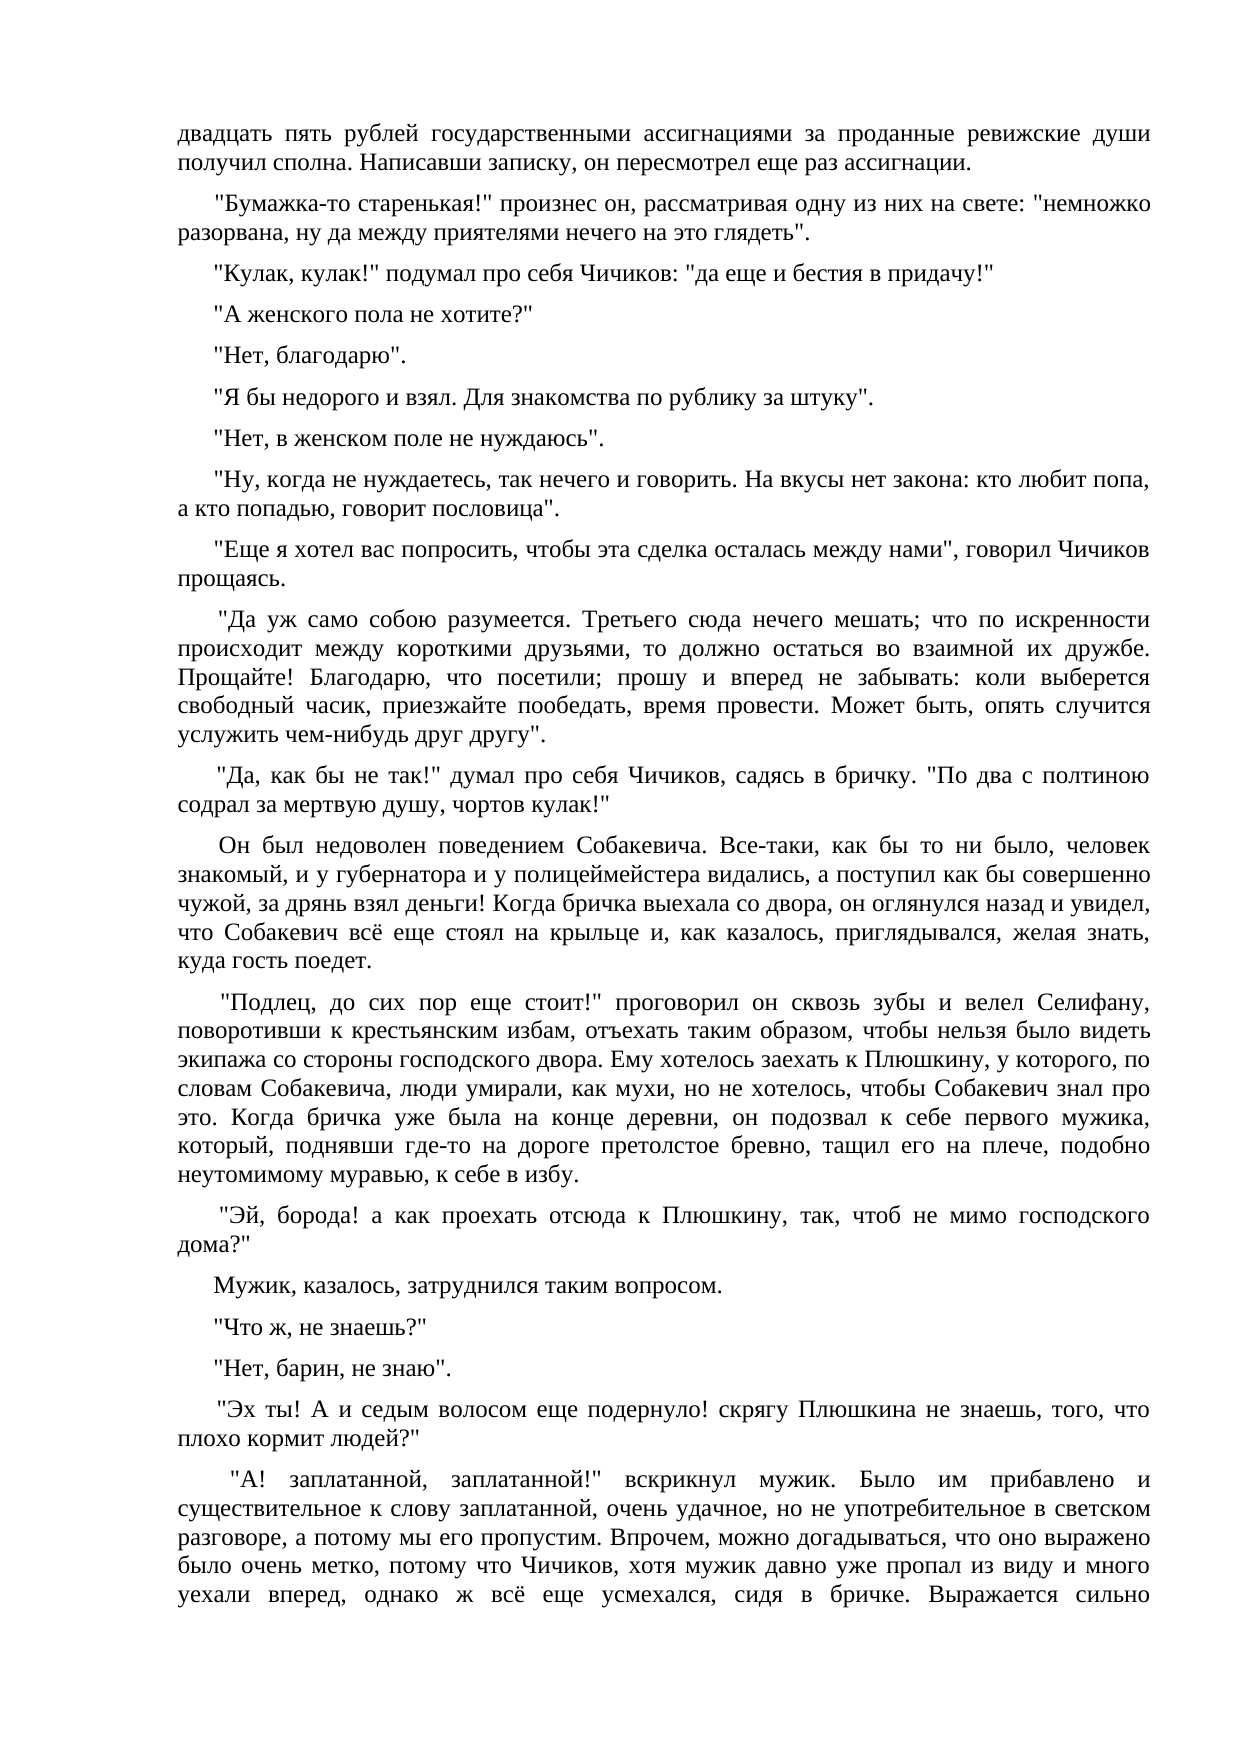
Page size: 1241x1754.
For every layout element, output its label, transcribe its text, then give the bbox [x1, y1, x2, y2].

text Он был недоволен поведением Собакевича. Все-таки, как бы то ни было, человек знакомый, и у губернатора и у полицеймейстера видались, а поступил как бы совершенно чужой, за дрянь взял деньги! Когда бричка выехала со двора, он оглянулся назад и увидел, что Собакевич всё еще стоял на крыльце и, как казалось, приглядывался, желая знать, куда гость поедет. [177, 831, 1152, 974]
text "Подлец, до сих пор еще стоит!" проговорил он сквозь зубы и велел Селифану, поворотивши к крестьянским избам, отъехать таким образом, чтобы нельзя было видеть экипажа со стороны господского двора. Ему хотелось заехать к Плюшкину, у которого, по словам Собакевича, люди умирали, как мухи, но не хотелось, чтобы Собакевич знал про это. Когда бричка уже была на конце деревни, он подозвал к себе первого мужика, который, поднявши где-то на дороге претолстое бревно, тащил его на плече, подобно неутомимому муравью, к себе в избу. [177, 987, 1152, 1188]
text "Да уж само собою разумеется. Третьего сюда нечего мешать; что по искренности происходит между короткими друзьями, то должно остаться во взаимной их дружбе. Прощайте! Благодарю, что посетили; прошу и вперед не забывать: коли выберется свободный часик, приезжайте пообедать, время провести. Может быть, опять случится услужить чем-нибудь друг другу". [177, 604, 1152, 748]
text "Нет, в женском поле не нуждаюсь". [177, 423, 1152, 452]
text "Нет, барин, не знаю". [177, 1353, 1152, 1382]
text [177, 1464, 1152, 1608]
text "Я бы недорого и взял. Для знакомства по рублику за штуку". [177, 382, 1152, 411]
text "Эй, борода! а как проехать отсюда к Плюшкину, так, чтоб не мимо господского дома?" [177, 1201, 1152, 1258]
text "Бумажка-то старенькая!" произнес он, рассматривая одну из них на свете: "немножко разорвана, ну да между приятелями нечего на это глядеть". [177, 188, 1152, 246]
text Мужик, казалось, затруднился таким вопросом. [177, 1271, 1152, 1299]
text "Еще я хотел вас попросить, чтобы эта сделка осталась между нами", говорил Чичиков прощаясь. [177, 534, 1152, 592]
text "Эх ты! А и седым волосом еще подернуло! скрягу Плюшкина не знаешь, того, что плохо кормит людей?" [177, 1394, 1152, 1452]
text "А женского пола не хотите?" [177, 299, 1152, 328]
text "Кулак, кулак!" подумал про себя Чичиков: "да еще и бестия в придачу!" [177, 258, 1152, 287]
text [177, 118, 1152, 176]
text "Да, как бы не так!" думал про себя Чичиков, садясь в бричку. "По два с полтиною содрал за мертвую душу, чортов кулак!" [177, 761, 1152, 818]
text "Ну, когда не нуждаетесь, так нечего и говорить. На вкусы нет закона: кто любит попа, а кто попадью, говорит пословица". [177, 464, 1152, 522]
text "Что ж, не знаешь?" [177, 1312, 1152, 1341]
text "Нет, благодарю". [177, 341, 1152, 369]
